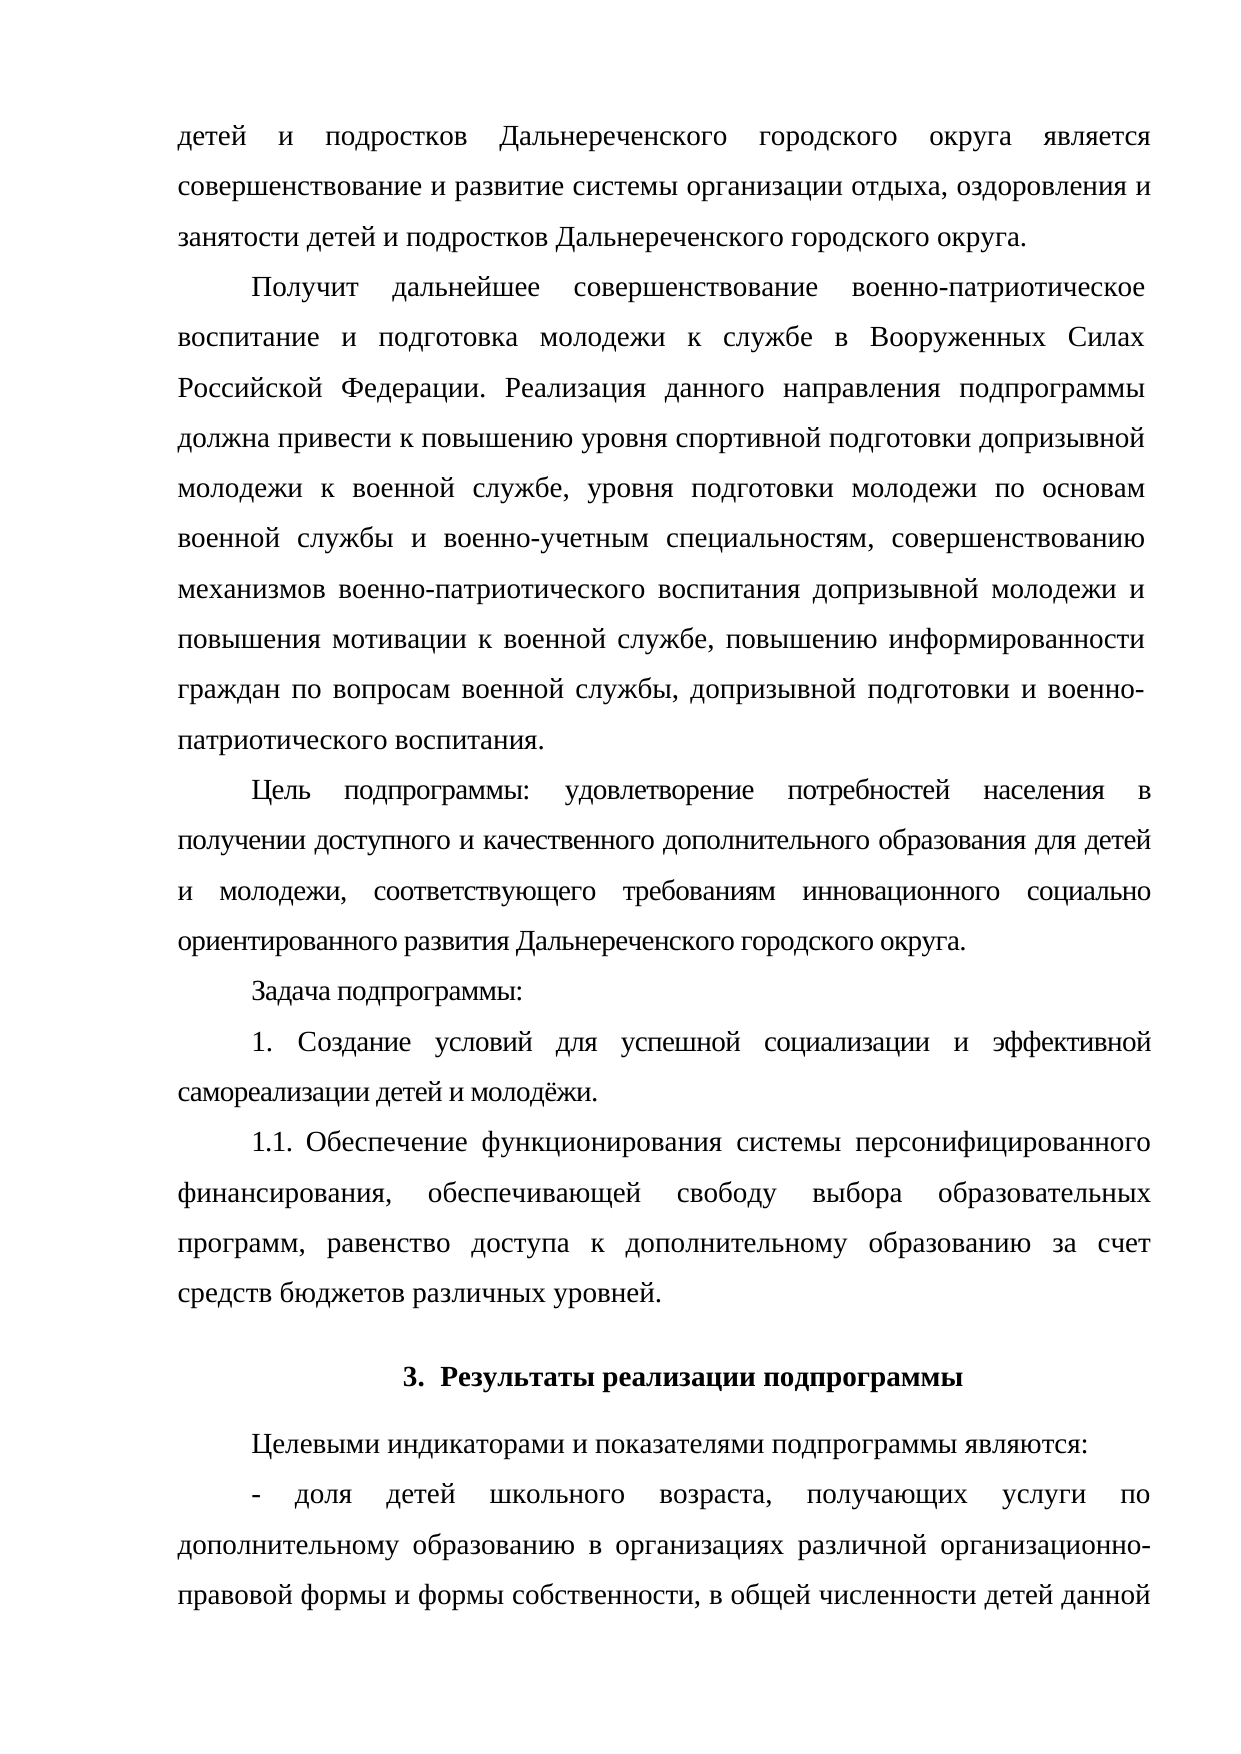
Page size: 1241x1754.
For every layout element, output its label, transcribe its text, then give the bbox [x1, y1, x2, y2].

list Результаты реализации подпрограммы [215, 1359, 1152, 1393]
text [177, 1477, 1152, 1611]
text Цель подпрограммы: удовлетворение потребностей населения в получении доступного и качественного дополнительного образования для детей и молодежи, соответствующего требованиям инновационного социально ориентированного развития Дальнереченского городского округа. [177, 772, 1152, 957]
text Целевыми индикаторами и показателями подпрограммы являются: [177, 1426, 1152, 1460]
text Задача подпрограммы: [177, 973, 1152, 1007]
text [177, 118, 1152, 252]
text Получит дальнейшее совершенствование военно-патриотическое воспитание и подготовка молодежи к службе в Вооруженных Силах Российской Федерации. Реализация данного направления подпрограммы должна привести к повышению уровня спортивной подготовки допризывной молодежи к военной службе, уровня подготовки молодежи по основам военной службы и военно-учетным специальностям, совершенствованию механизмов военно-патриотического воспитания допризывной молодежи и повышения мотивации к военной службе, повышению информированности граждан по вопросам военной службы, допризывной подготовки и военно-патриотического воспитания. [177, 269, 1146, 755]
text 1. Создание условий для успешной социализации и эффективной самореализации детей и молодёжи. [177, 1024, 1152, 1108]
text 1.1. Обеспечение функционирования системы персонифицированного финансирования, обеспечивающей свободу выбора образовательных программ, равенство доступа к дополнительному образованию за счет средств бюджетов различных уровней. [177, 1124, 1152, 1309]
